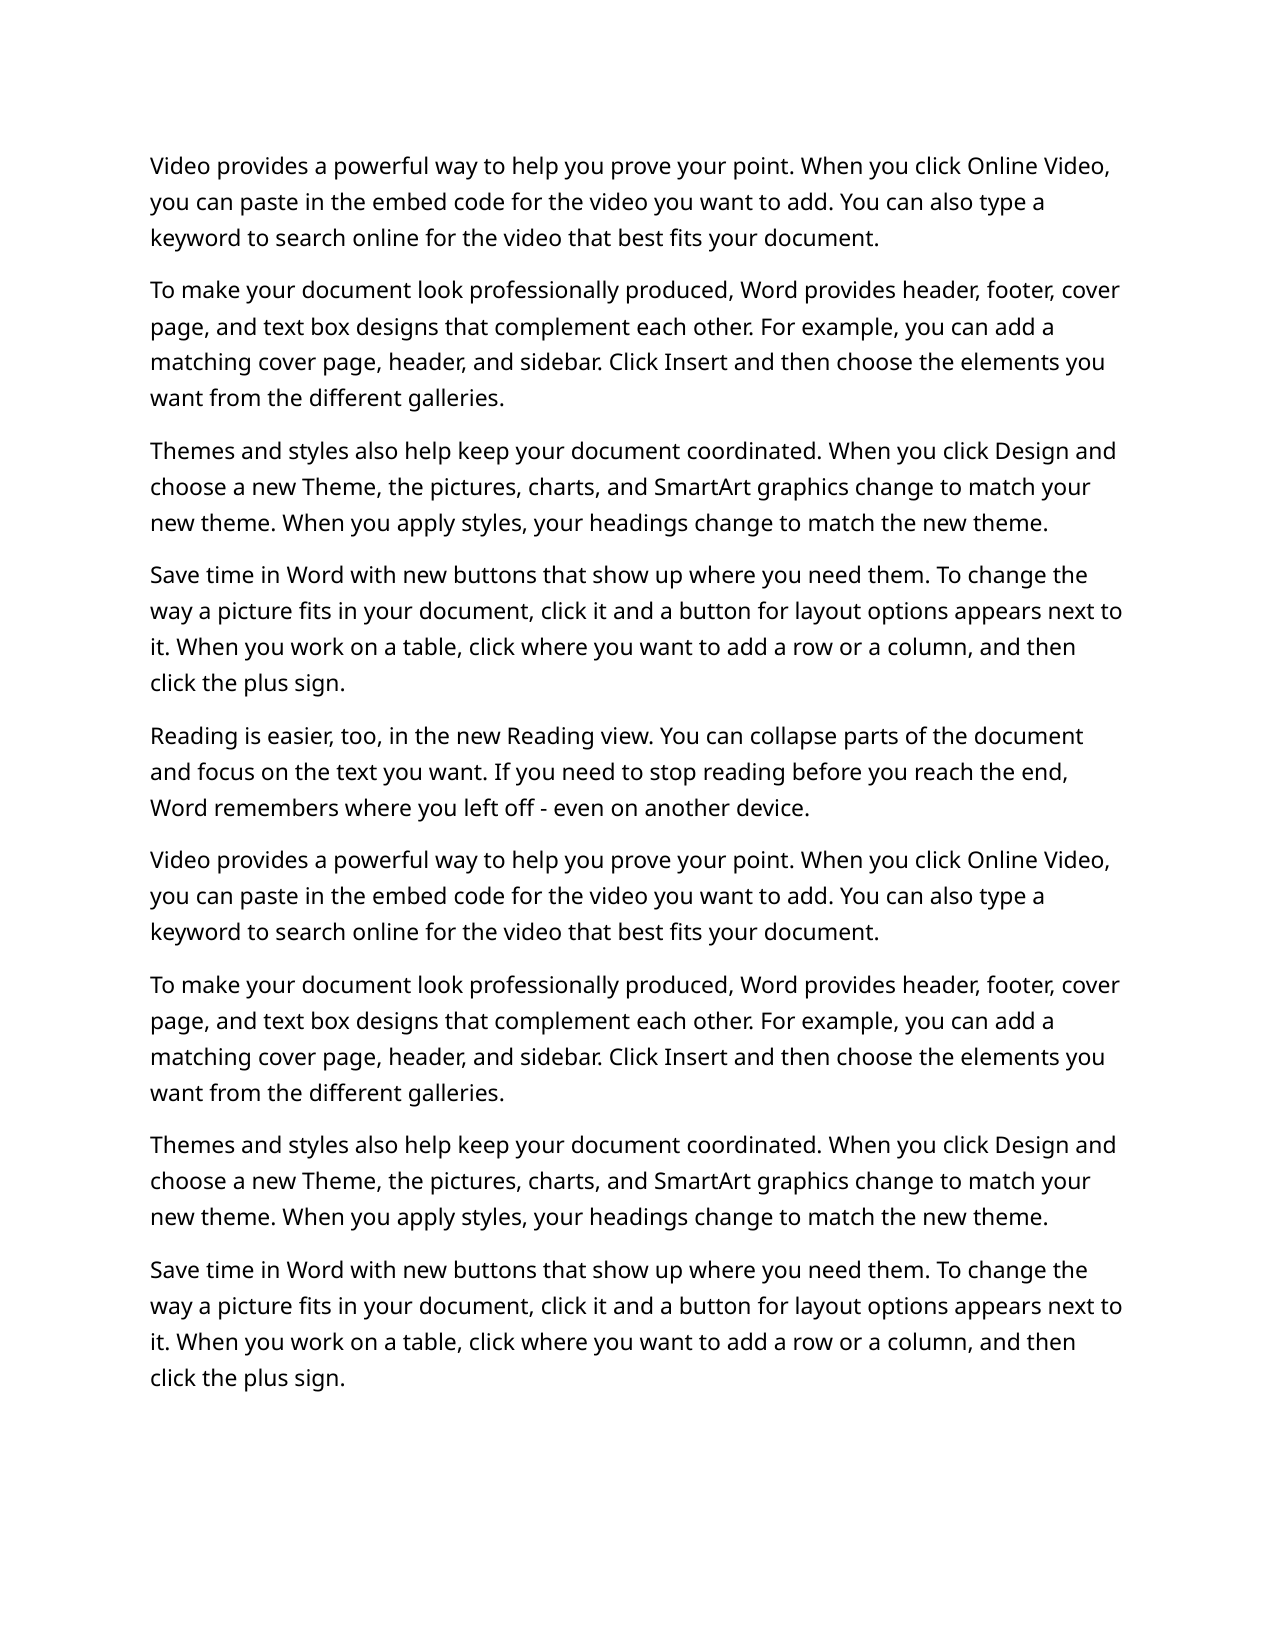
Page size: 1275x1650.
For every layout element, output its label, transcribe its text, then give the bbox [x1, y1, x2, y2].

text Video provides a powerful way to help you prove your point. When you click Online Video, you can paste in the embed code for the video you want to add. You can also type a keyword to search online for the video that best fits your document. [150, 844, 1125, 947]
text To make your document look professionally produced, Word provides header, footer, cover page, and text box designs that complement each other. For example, you can add a matching cover page, header, and sidebar. Click Insert and then choose the elements you want from the different galleries. [150, 274, 1125, 413]
text Themes and styles also help keep your document coordinated. When you click Design and choose a new Theme, the pictures, charts, and SmartArt graphics change to match your new theme. When you apply styles, your headings change to match the new theme. [150, 1129, 1125, 1232]
text Save time in Word with new buttons that show up where you need them. To change the way a picture fits in your document, click it and a button for layout options appears next to it. When you work on a table, click where you want to add a row or a column, and then click the plus sign. [150, 1254, 1125, 1393]
text Themes and styles also help keep your document coordinated. When you click Design and choose a new Theme, the pictures, charts, and SmartArt graphics change to match your new theme. When you apply styles, your headings change to match the new theme. [150, 435, 1125, 538]
text Reading is easier, too, in the new Reading view. You can collapse parts of the document and focus on the text you want. If you need to stop reading before you reach the end, Word remembers where you left off - even on another device. [150, 720, 1125, 823]
text Save time in Word with new buttons that show up where you need them. To change the way a picture fits in your document, click it and a button for layout options appears next to it. When you work on a table, click where you want to add a row or a column, and then click the plus sign. [150, 559, 1125, 698]
text To make your document look professionally produced, Word provides header, footer, cover page, and text box designs that complement each other. For example, you can add a matching cover page, header, and sidebar. Click Insert and then choose the elements you want from the different galleries. [150, 969, 1125, 1108]
text Video provides a powerful way to help you prove your point. When you click Online Video, you can paste in the embed code for the video you want to add. You can also type a keyword to search online for the video that best fits your document. [150, 150, 1125, 253]
